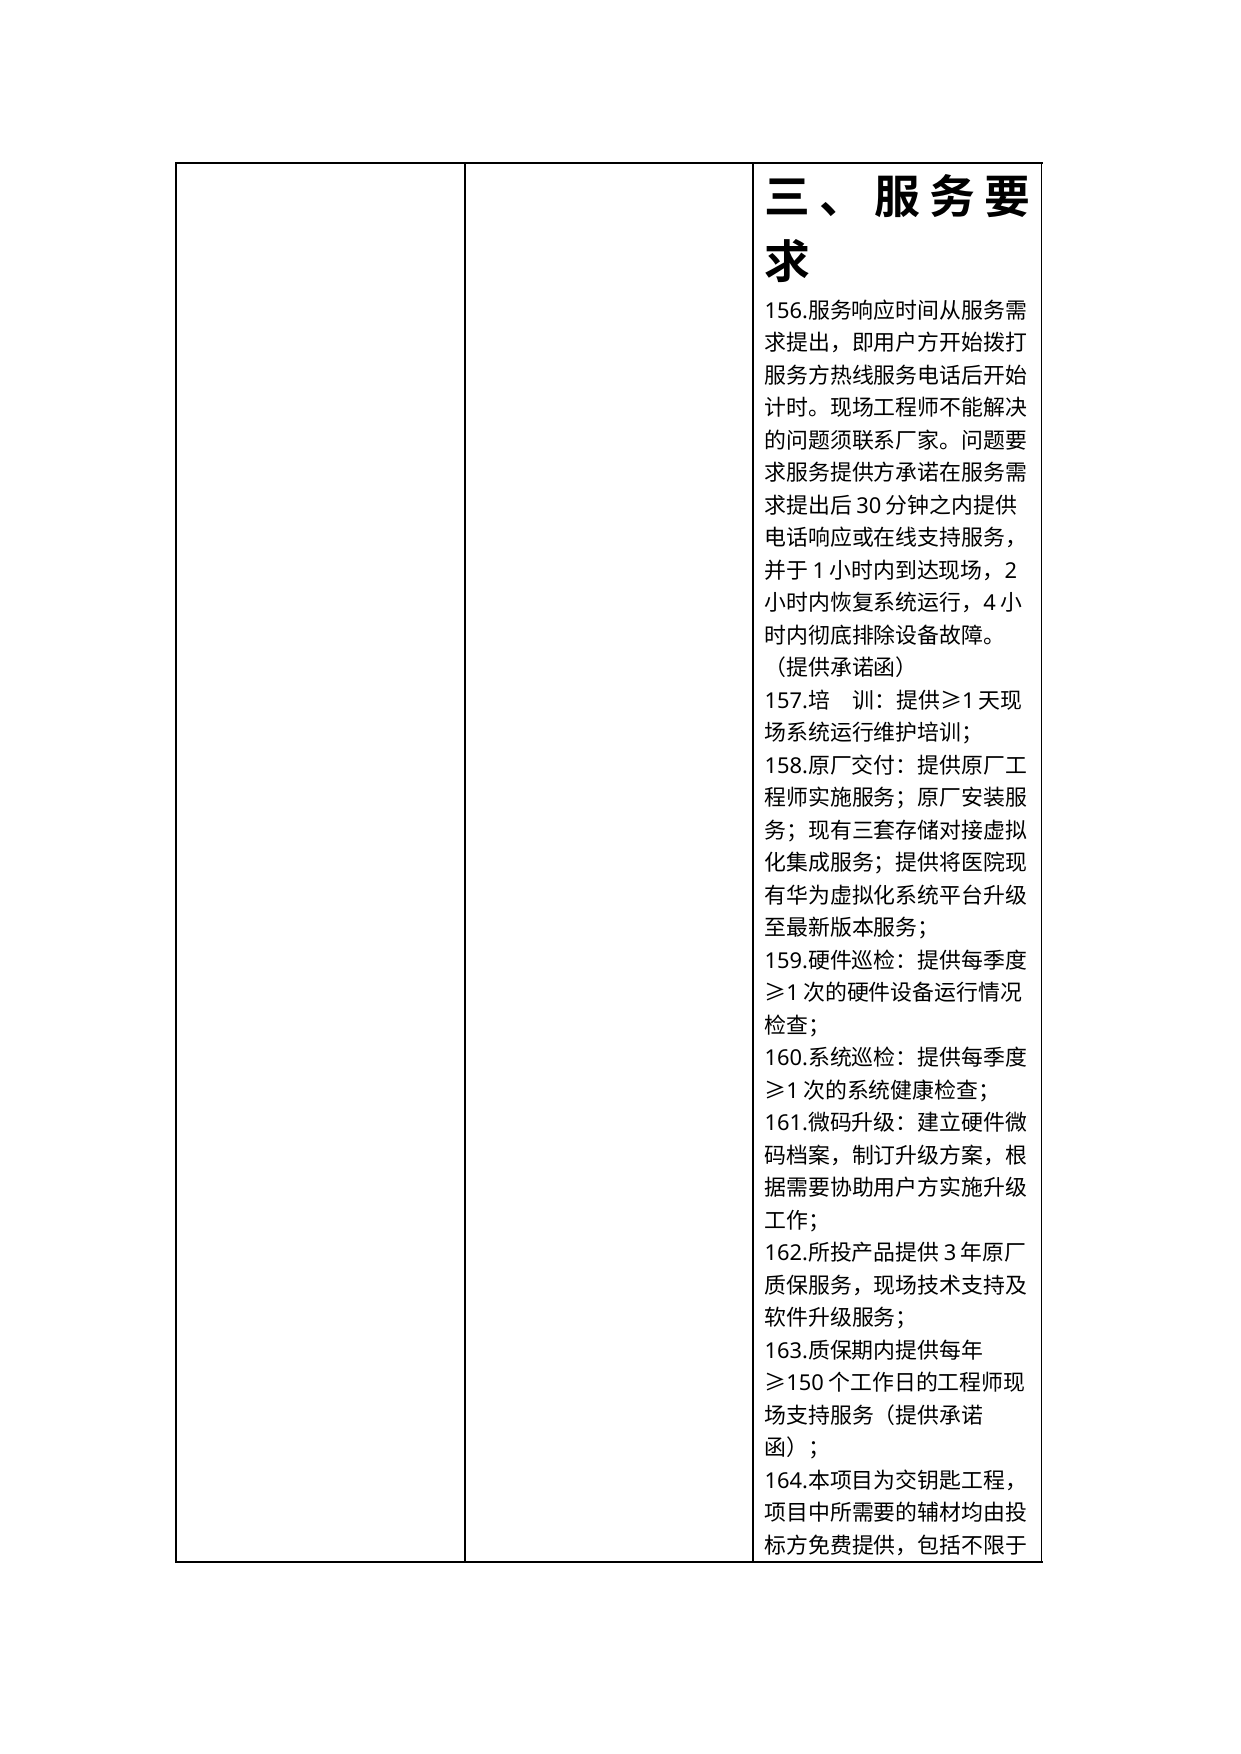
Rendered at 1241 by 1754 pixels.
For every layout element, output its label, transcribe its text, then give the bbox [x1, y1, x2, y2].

table_cell 1 [177, 164, 464, 1561]
table_cell [466, 164, 752, 1561]
